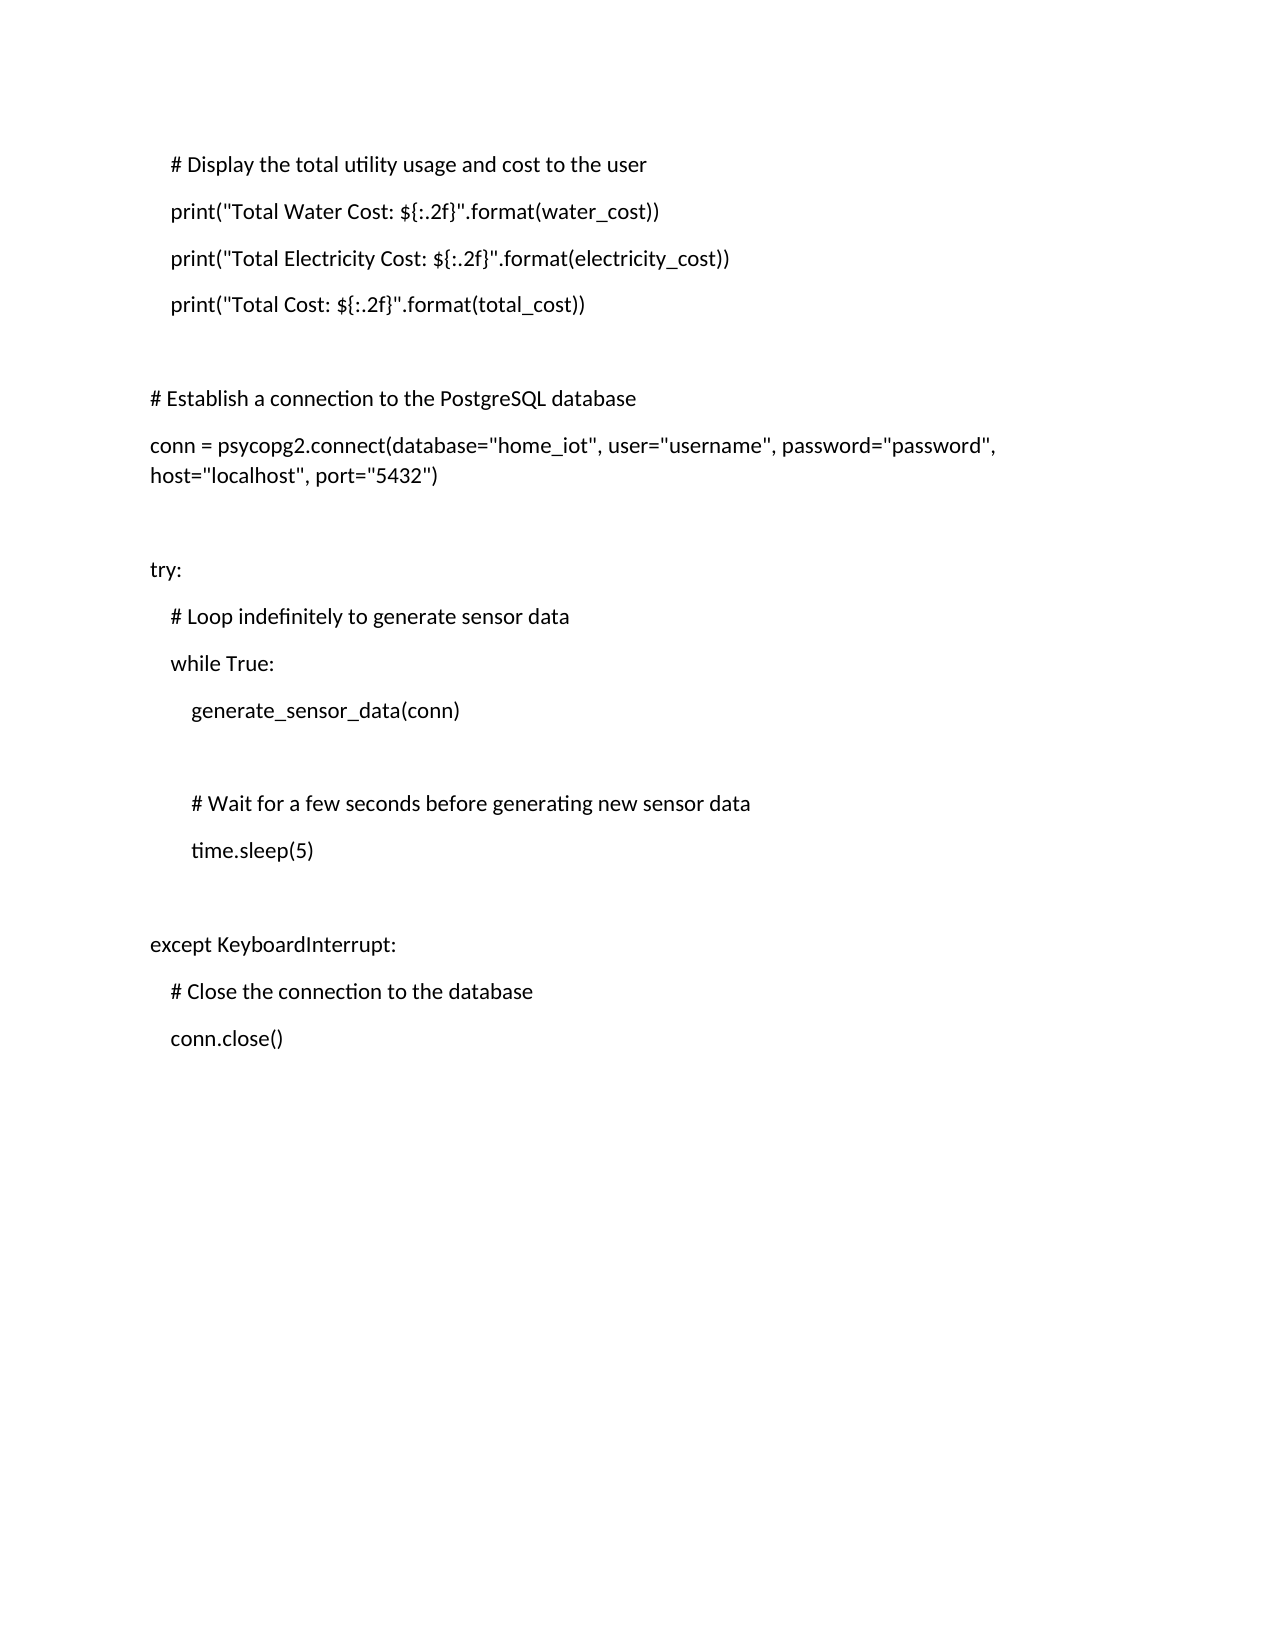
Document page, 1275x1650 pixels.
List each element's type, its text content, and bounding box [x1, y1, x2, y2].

text # Close the connection to the database [150, 977, 1125, 1005]
text time.sleep(5) [150, 836, 1125, 864]
text print("Total Electricity Cost: ${:.2f}".format(electricity_cost)) [150, 244, 1125, 272]
text print("Total Cost: ${:.2f}".format(total_cost)) [150, 291, 1125, 319]
text # Display the total utility usage and cost to the user [150, 150, 1125, 178]
text # Loop indefinitely to generate sensor data [150, 602, 1125, 630]
text conn.close() [150, 1024, 1125, 1052]
text while True: [150, 649, 1125, 677]
text except KeyboardInterrupt: [150, 930, 1125, 958]
text generate_sensor_data(conn) [150, 696, 1125, 724]
text try: [150, 555, 1125, 583]
text print("Total Water Cost: ${:.2f}".format(water_cost)) [150, 197, 1125, 225]
text # Wait for a few seconds before generating new sensor data [150, 789, 1125, 818]
text # Establish a connection to the PostgreSQL database [150, 384, 1125, 412]
text conn = psycopg2.connect(database="home_iot", user="username", password="password", host="localhost", port="5432") [150, 431, 1125, 489]
